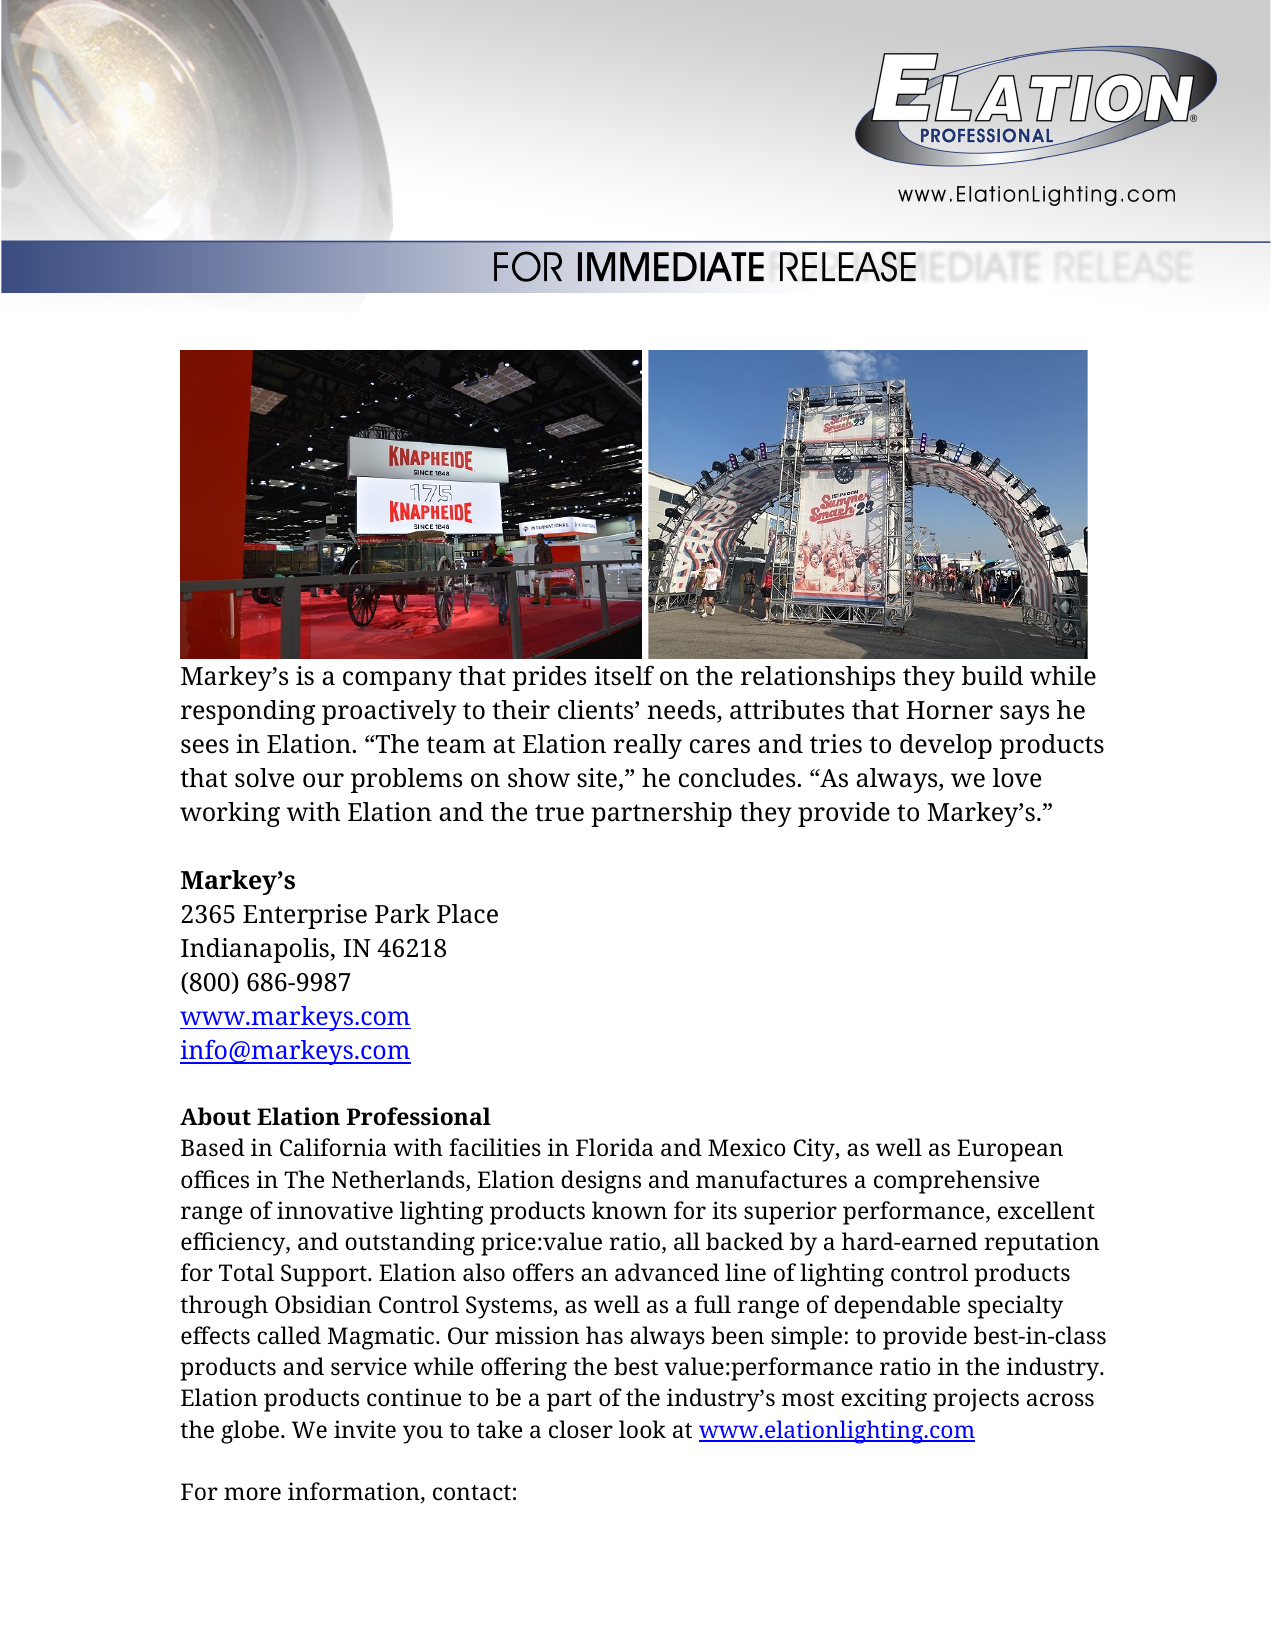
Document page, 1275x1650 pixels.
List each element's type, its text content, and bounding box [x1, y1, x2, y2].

text info@markeys.com [180, 1033, 1109, 1067]
text Indianapolis, IN 46218 [180, 931, 1109, 965]
picture [180, 350, 642, 659]
text About Elation Professional [180, 1101, 1109, 1132]
picture [0, 0, 1271, 312]
text Markey’s [180, 863, 1109, 897]
text www.markeys.com [180, 999, 1109, 1033]
text (800) 686-9987 [180, 965, 1109, 999]
text 2365 Enterprise Park Place [180, 897, 1109, 931]
text Based in California with facilities in Florida and Mexico City, as well as European offices in The Netherlands, Elation designs and manufactures a comprehensive range of innovative lighting products known for its superior performance, excellent efficiency, and outstanding price:value ratio, all backed by a hard-earned reputation for Total Support. Elation also offers an advanced line of lighting control products through Obsidian Control Systems, as well as a full range of dependable specialty effects called Magmatic. Our mission has always been simple: to provide best-in-class products and service while offering the best value:performance ratio in the industry. Elation products continue to be a part of the industry’s most exciting projects across the globe. We invite you to take a closer look at www.elationlighting.com [180, 1132, 1109, 1445]
picture [648, 350, 1088, 659]
text For more information, contact: [180, 1476, 1109, 1507]
